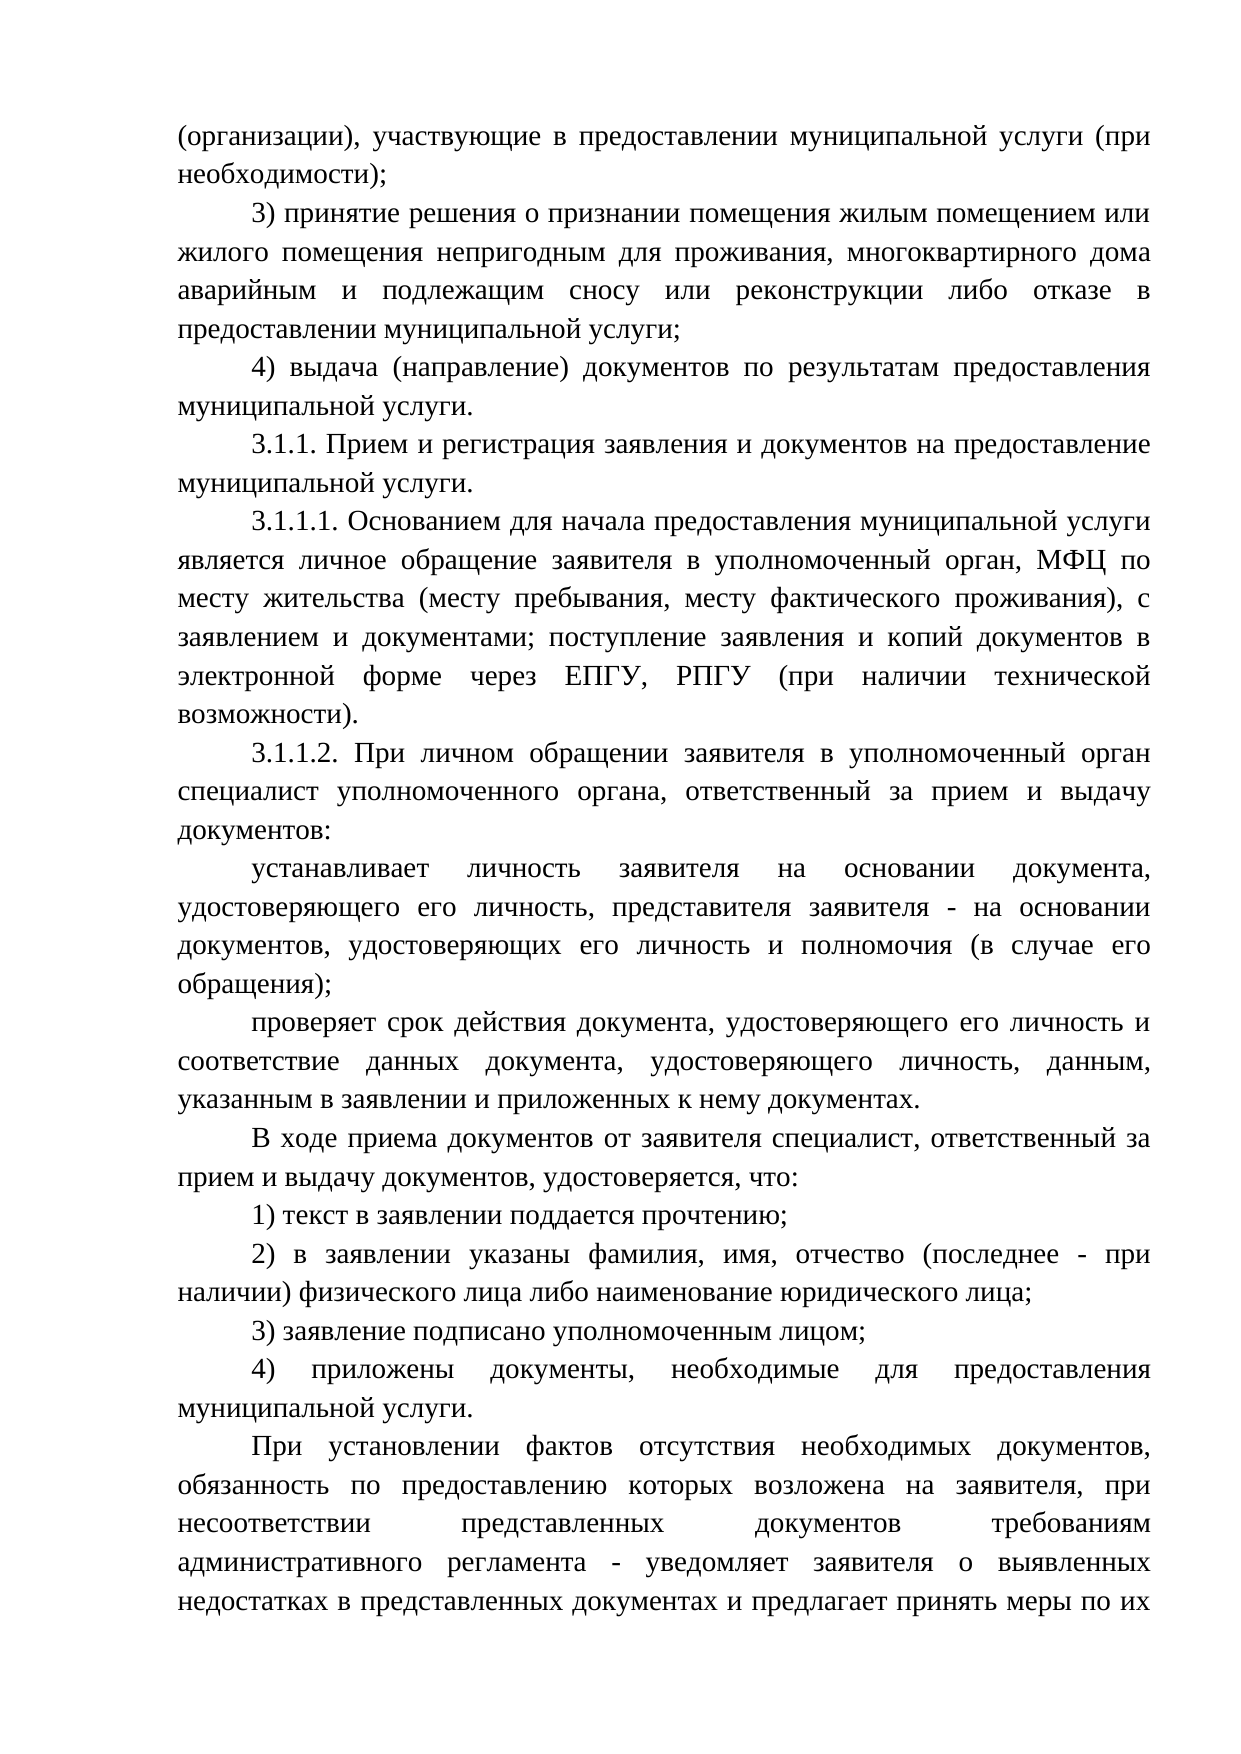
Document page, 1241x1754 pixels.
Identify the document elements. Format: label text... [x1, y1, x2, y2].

text 4) выдача (направление) документов по результатам предоставления муниципальной услуги. [177, 349, 1152, 421]
text 1) текст в заявлении поддается прочтению; [177, 1197, 1152, 1231]
text 3.1.1.1. Основанием для начала предоставления муниципальной услуги является личное обращение заявителя в уполномоченный орган, МФЦ по месту жительства (месту пребывания, месту фактического проживания), с заявлением и документами; поступление заявления и копий документов в электронной форме через ЕПГУ, РПГУ (при наличии технической возможности). [177, 503, 1152, 730]
text 3) принятие решения о признании помещения жилым помещением или жилого помещения непригодным для проживания, многоквартирного дома аварийным и подлежащим сносу или реконструкции либо отказе в предоставлении муниципальной услуги; [177, 195, 1152, 344]
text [177, 118, 1152, 190]
text устанавливает личность заявителя на основании документа, удостоверяющего его личность, представителя заявителя - на основании документов, удостоверяющих его личность и полномочия (в случае его обращения); [177, 850, 1152, 999]
text 3.1.1. Прием и регистрация заявления и документов на предоставление муниципальной услуги. [177, 426, 1152, 498]
text 3) заявление подписано уполномоченным лицом; [177, 1313, 1152, 1346]
text 4) приложены документы, необходимые для предоставления муниципальной услуги. [177, 1351, 1152, 1423]
text 2) в заявлении указаны фамилия, имя, отчество (последнее - при наличии) физического лица либо наименование юридического лица; [177, 1236, 1152, 1308]
text В ходе приема документов от заявителя специалист, ответственный за прием и выдачу документов, удостоверяется, что: [177, 1120, 1152, 1192]
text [177, 1428, 1152, 1616]
text 3.1.1.2. При личном обращении заявителя в уполномоченный орган специалист уполномоченного органа, ответственный за прием и выдачу документов: [177, 735, 1152, 845]
text проверяет срок действия документа, удостоверяющего его личность и соответствие данных документа, удостоверяющего личность, данным, указанным в заявлении и приложенных к нему документах. [177, 1004, 1152, 1115]
